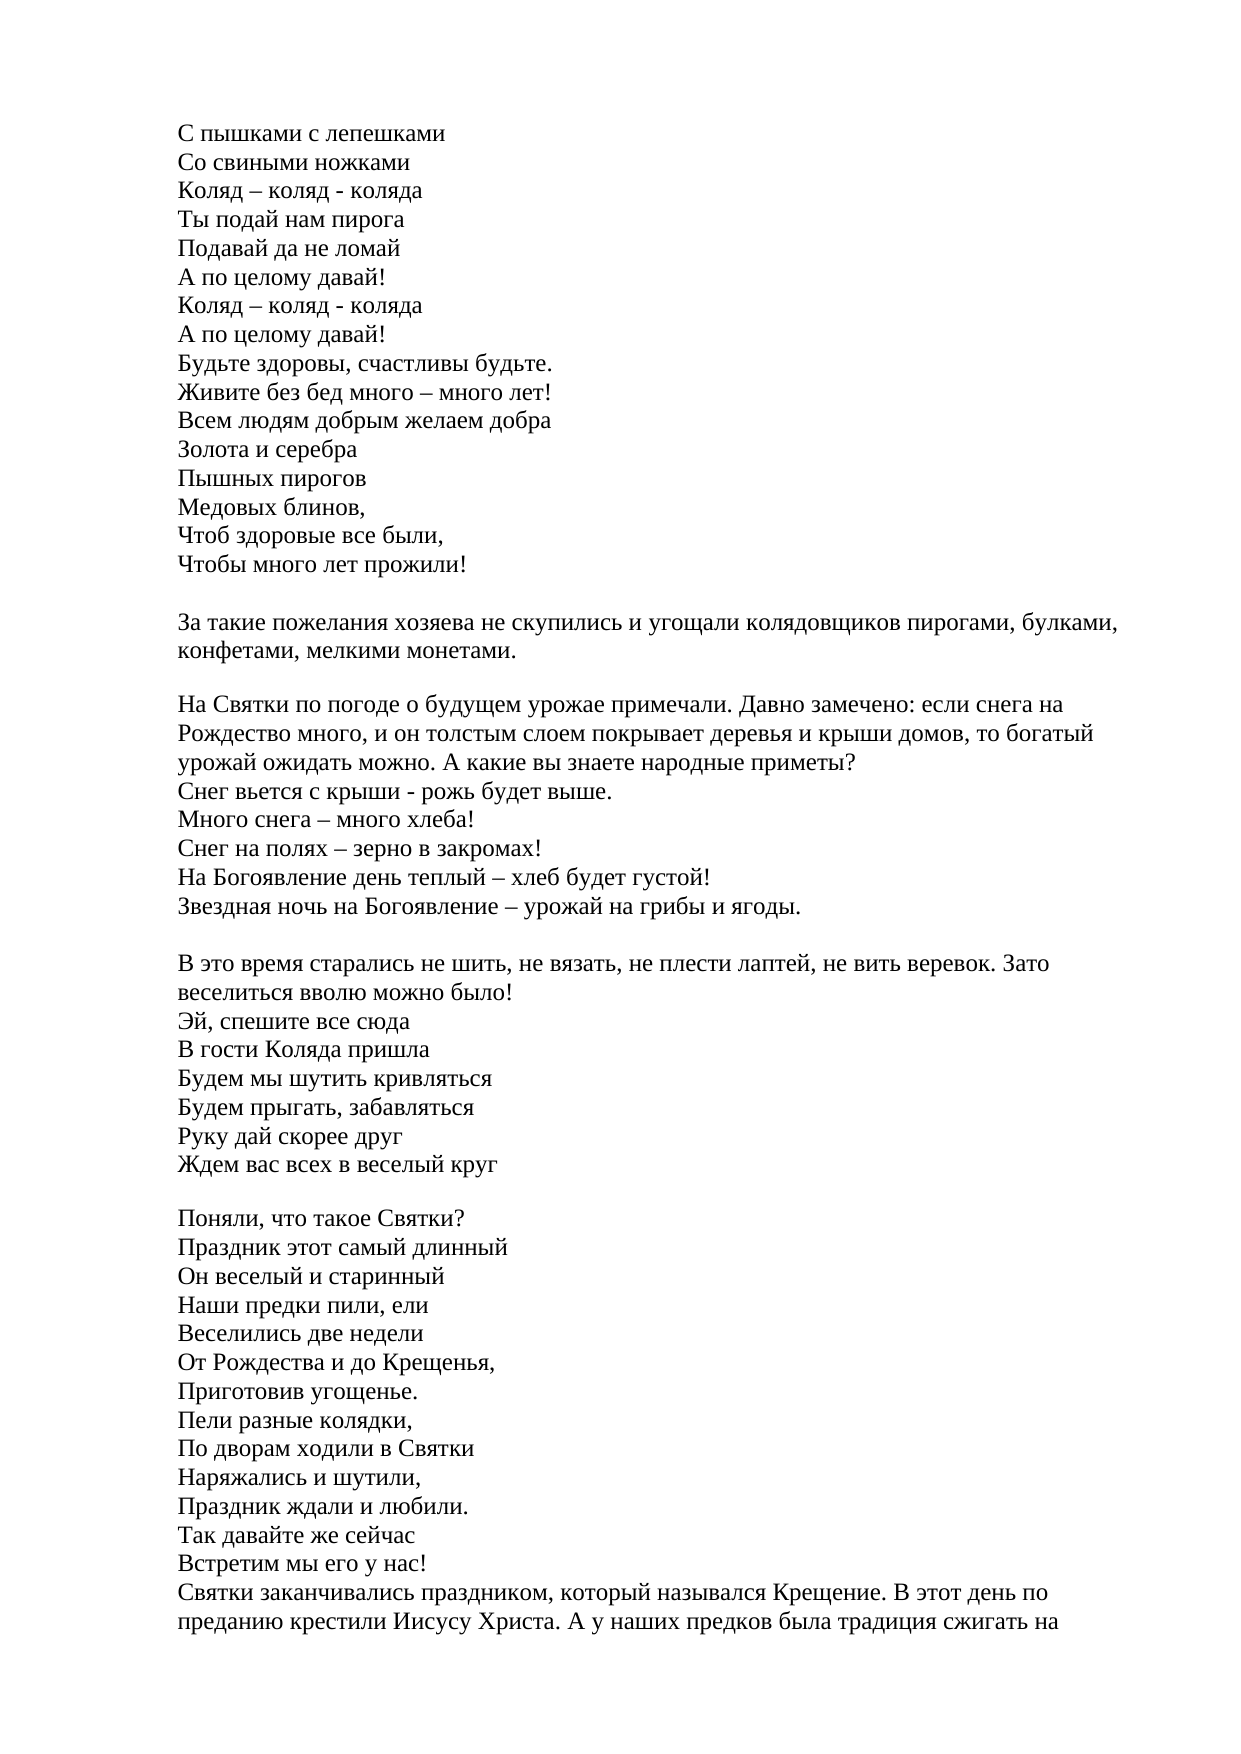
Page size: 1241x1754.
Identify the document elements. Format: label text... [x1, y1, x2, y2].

text В это время старались не шить, не вязать, не плести лаптей, не вить веревок. Зато веселиться вволю можно было! Эй, спешите все сюда В гости Коляда пришла Будем мы шутить кривляться Будем прыгать, забавляться Руку дай скорее друг Ждем вас всех в веселый круг [177, 948, 1152, 1203]
text Праздник этот самый длинный Он веселый и старинный Наши предки пили, ели Веселились две недели От Рождества и до Крещенья, Приготовив угощенье. [177, 1232, 1152, 1405]
text Пели разные колядки, По дворам ходили в Святки Наряжались и шутили, Праздник ждали и любили. Так давайте же сейчас Встретим мы его у нас! [177, 1405, 1152, 1577]
text Звездная ночь на Богоявление – урожай на грибы и ягоды. [177, 891, 1152, 919]
text Всем людям добрым желаем добра Золота и серебра Пышных пирогов Медовых блинов, Чтоб здоровые все были, Чтобы много лет прожили! [177, 406, 1152, 578]
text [177, 118, 1152, 348]
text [177, 1577, 1152, 1635]
text Будьте здоровы, счастливы будьте. Живите без бед много – много лет! [177, 348, 1152, 406]
text Поняли, что такое Святки? [177, 1203, 1152, 1232]
text За такие пожелания хозяева не скупились и угощали колядовщиков пирогами, булками, конфетами, мелкими монетами. [177, 607, 1152, 689]
text На Святки по погоде о будущем урожае примечали. Давно замечено: если снега на Рождество много, и он толстым слоем покрывает деревья и крыши домов, то богатый урожай ожидать можно. А какие вы знаете народные приметы? Снег вьется с крыши - рожь будет выше. Много снега – много хлеба! Снег на полях – зерно в закромах! На Богоявление день теплый – хлеб будет густой! [177, 689, 1152, 891]
